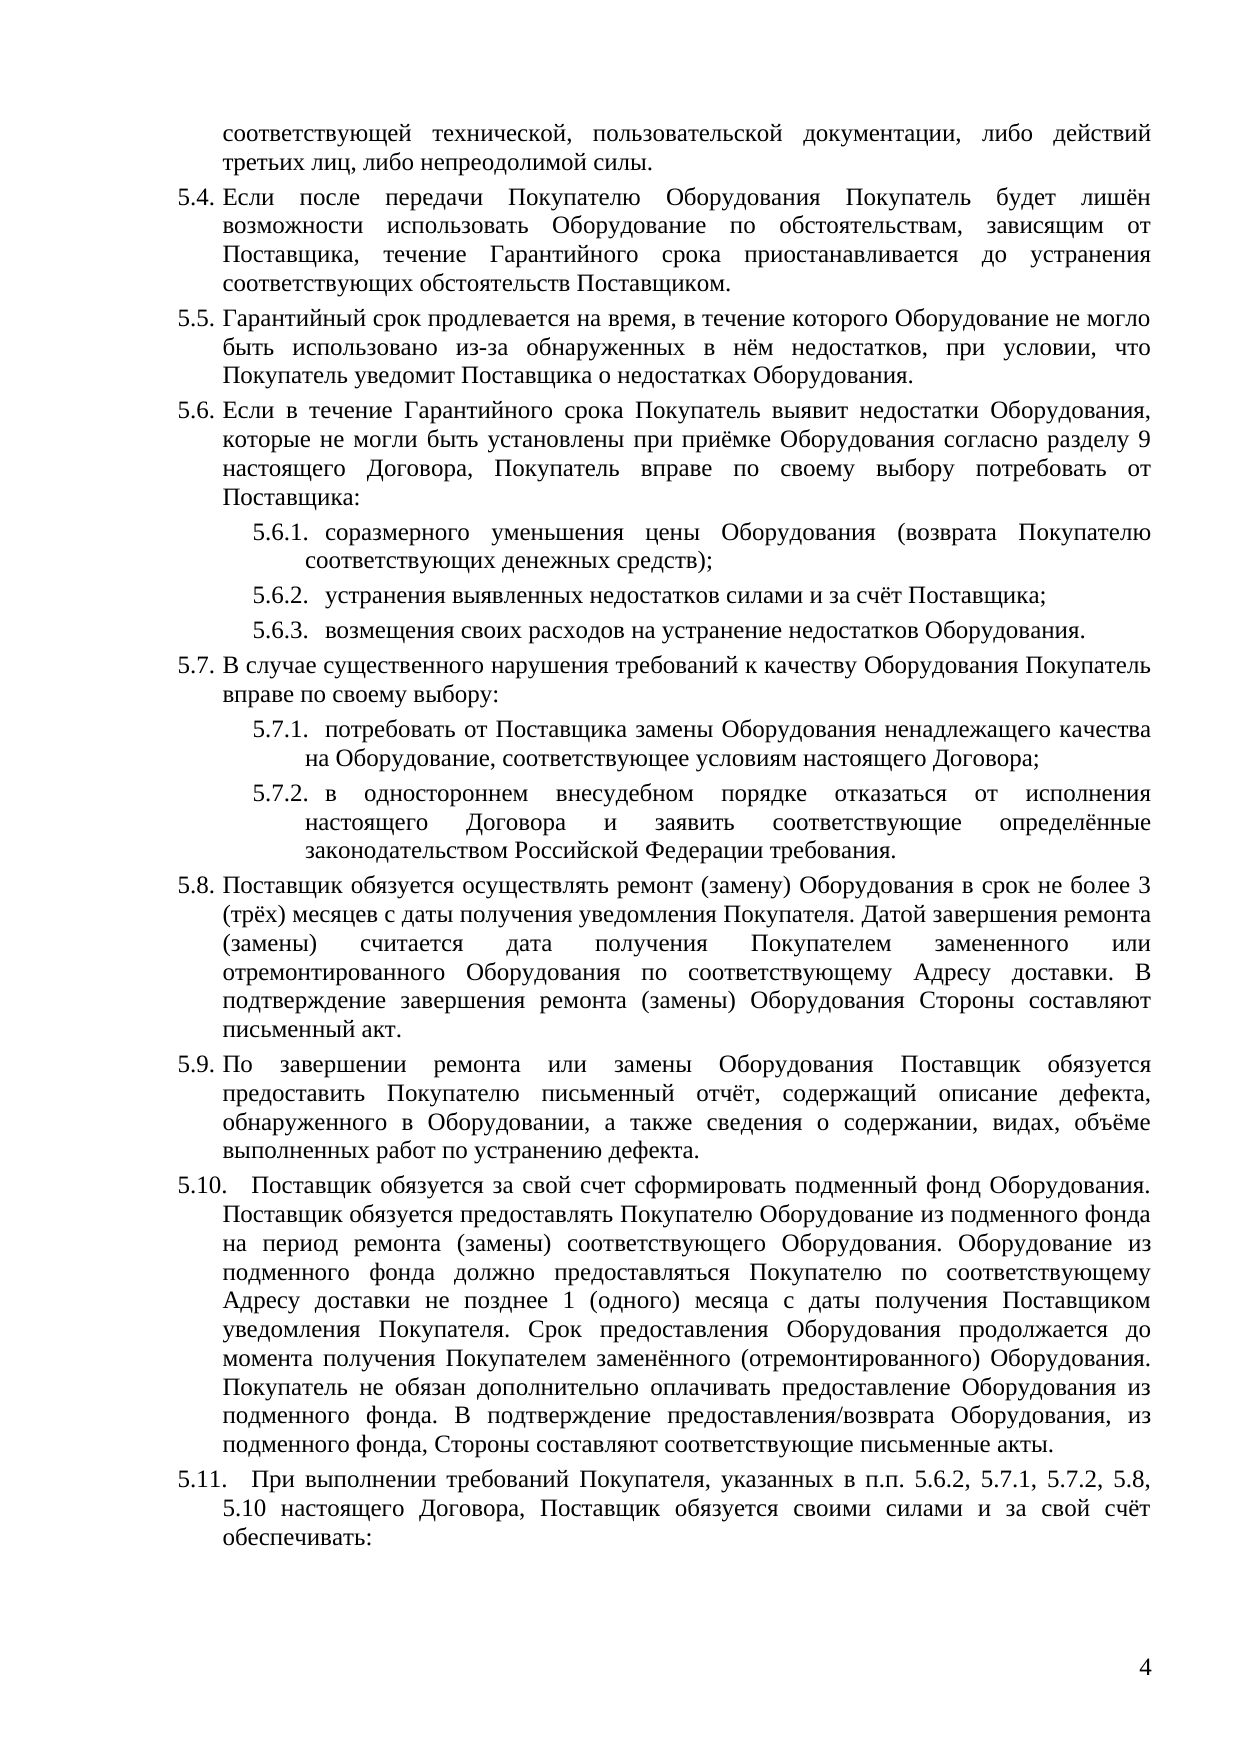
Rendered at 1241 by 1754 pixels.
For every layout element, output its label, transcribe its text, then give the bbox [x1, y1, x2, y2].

list Поставщик обязуется осуществлять ремонт (замену) Оборудования в срок не более 3 (трёх) месяцев с даты получения уведомления Покупателя. Датой завершения ремонта (замены) считается дата получения Покупателем замененного или отремонтированного Оборудования по соответствующему Адресу доставки. В подтверждение завершения ремонта (замены) Оборудования Стороны составляют письменный акт. [177, 871, 1152, 1043]
list соразмерного уменьшения цены Оборудования (возврата Покупателю соответствующих денежных средств); [252, 517, 1152, 574]
list Если в течение Гарантийного срока Покупатель выявит недостатки Оборудования, которые не могли быть установлены при приёмке Оборудования согласно разделу 9 настоящего Договора, Покупатель вправе по своему выбору потребовать от Поставщика: [177, 396, 1152, 511]
list возмещения своих расходов на устранение недостатков Оборудования. [252, 616, 1152, 644]
list потребовать от Поставщика замены Оборудования ненадлежащего качества на Оборудование, соответствующее условиям настоящего Договора; [252, 714, 1152, 772]
list устранения выявленных недостатков силами и за счёт Поставщика; [252, 581, 1152, 609]
list в одностороннем внесудебном порядке отказаться от исполнения настоящего Договора и заявить соответствующие определённые законодательством Российской Федерации требования. [252, 778, 1152, 864]
list Если после передачи Покупателю Оборудования Покупатель будет лишён возможности использовать Оборудование по обстоятельствам, зависящим от Поставщика, течение Гарантийного срока приостанавливается до устранения соответствующих обстоятельств Поставщиком. [177, 182, 1152, 297]
list По завершении ремонта или замены Оборудования Поставщик обязуется предоставить Покупателю письменный отчёт, содержащий описание дефекта, обнаруженного в Оборудовании, а также сведения о содержании, видах, объёме выполненных работ по устранению дефекта. [177, 1049, 1152, 1164]
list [177, 118, 1152, 176]
list Поставщик обязуется за свой счет сформировать подменный фонд Оборудования. Поставщик обязуется предоставлять Покупателю Оборудование из подменного фонда на период ремонта (замены) соответствующего Оборудования. Оборудование из подменного фонда должно предоставляться Покупателю по соответствующему Адресу доставки не позднее 1 (одного) месяца с даты получения Поставщиком уведомления Покупателя. Срок предоставления Оборудования продолжается до момента получения Покупателем заменённого (отремонтированного) Оборудования. Покупатель не обязан дополнительно оплачивать предоставление Оборудования из подменного фонда. В подтверждение предоставления/возврата Оборудования, из подменного фонда, Стороны составляют соответствующие письменные акты. [177, 1171, 1152, 1458]
list В случае существенного нарушения требований к качеству Оборудования Покупатель вправе по своему выбору: [177, 651, 1152, 708]
list При выполнении требований Покупателя, указанных в п.п. 5.6.2, 5.7.1, 5.7.2, 5.8, 5.10 настоящего Договора, Поставщик обязуется своими силами и за свой счёт обеспечивать: [177, 1464, 1152, 1551]
list Гарантийный срок продлевается на время, в течение которого Оборудование не могло быть использовано из-за обнаруженных в нём недостатков, при условии, что Покупатель уведомит Поставщика о недостатках Оборудования. [177, 303, 1152, 389]
